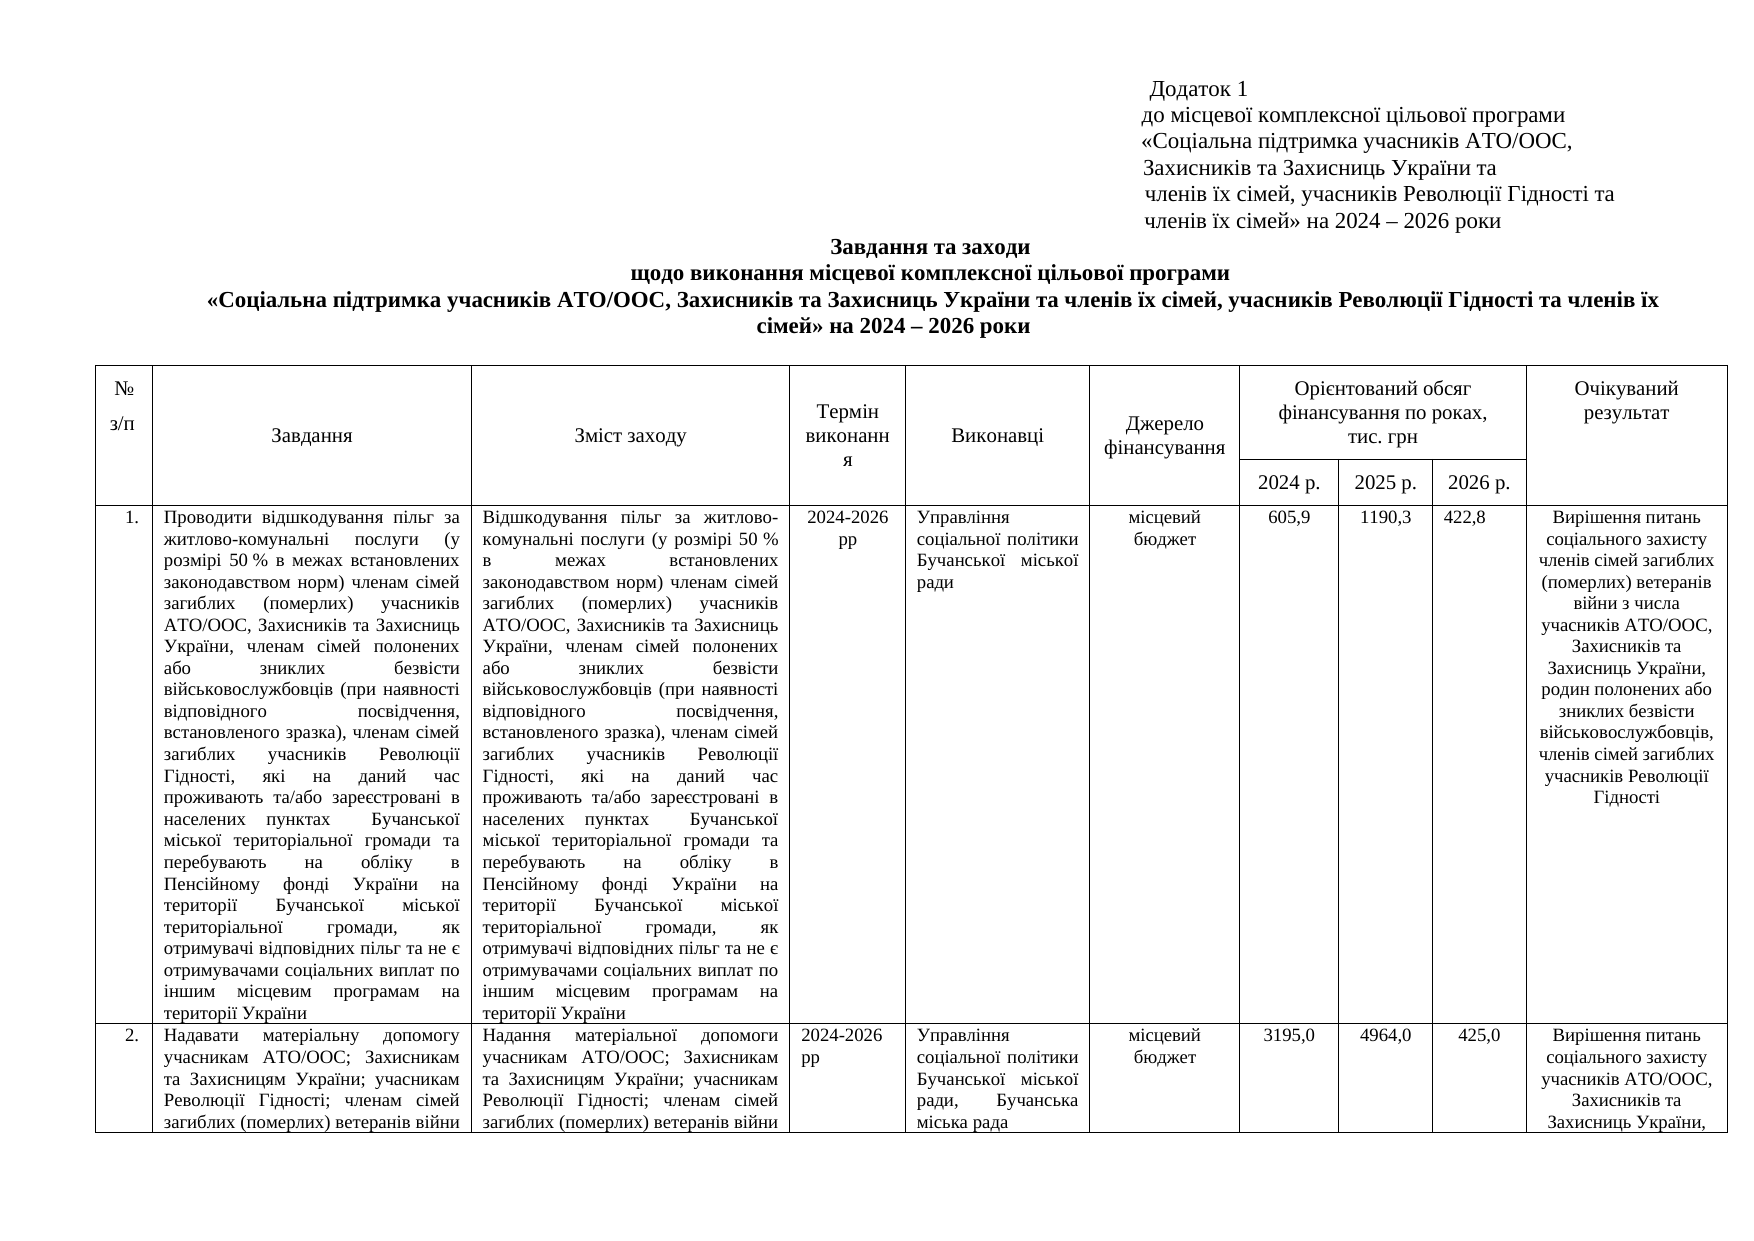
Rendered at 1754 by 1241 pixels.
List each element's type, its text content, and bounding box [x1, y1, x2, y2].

table_cell 2024 р. [1240, 460, 1338, 505]
table_cell 2024-2026 рр [790, 506, 905, 1023]
table_cell 3195,0 [1240, 1024, 1338, 1132]
table_header Термін виконання [790, 366, 905, 505]
table_cell Управління соціальної політики Бучанської міської ради [906, 506, 1089, 1023]
table_header Виконавці [906, 366, 1089, 505]
table_header Джерело фінансування [1090, 366, 1239, 505]
table_header Очікуваний результат [1527, 366, 1727, 505]
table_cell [1527, 1024, 1727, 1132]
table_cell місцевий бюджет [1090, 1024, 1239, 1132]
table_cell 425,0 [1433, 1024, 1526, 1132]
table_header Завдання [153, 366, 471, 505]
text членів їх сімей, учасників Революції Гідності та [709, 180, 1674, 207]
table_header № з/п [96, 366, 152, 505]
text «Соціальна підтримка учасників АТО/ООС, [709, 128, 1674, 154]
text до місцевої комплексної цільової програми [118, 101, 1713, 128]
table_cell Відшкодування пільг за житлово-комунальні послуги (у розмірі 50 % в межах встановлених законодавством норм) членам сімей загиблих (померлих) учасників АТО/ООС, Захисників та Захисниць України, членам сімей полонених або зниклих безвісти військовослужбовців (при наявності відповідного посвідчення, встановленого зразка), членам сімей загиблих учасників Революції Гідності, які на даний час проживають та/або зареєстровані в населених пунктах Бучанської міської територіальної громади та перебувають на обліку в Пенсійному фонді України на території Бучанської міської територіальної громади, як отримувачі відповідних пільг та не є отримувачами соціальних виплат по іншим місцевим програмам на території України [472, 506, 789, 1023]
table_cell [96, 506, 152, 1023]
text щодо виконання місцевої комплексної цільової програми [118, 259, 1669, 286]
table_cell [906, 1024, 1089, 1132]
text Завдання та заходи [118, 233, 1669, 259]
table_cell 4964,0 [1339, 1024, 1432, 1132]
table_cell 605,9 [1240, 506, 1338, 1023]
table_cell 422,8 [1433, 506, 1526, 1023]
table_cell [153, 1024, 471, 1132]
table_header Зміст заходу [472, 366, 789, 505]
text Додаток 1 [118, 75, 1713, 101]
table_cell Вирішення питань соціального захисту членів сімей загиблих (померлих) ветеранів війни з числа учасників АТО/ООС, Захисників та Захисниць України, родин полонених або зниклих безвісти військовослужбовців, членів сімей загиблих учасників Революції Гідності [1527, 506, 1727, 1023]
text «Соціальна підтримка учасників АТО/ООС, Захисників та Захисниць України та членів їх сімей, учасників Революції Гідності та членів їх сімей» на 2024 – 2026 роки [118, 286, 1669, 338]
table_cell 1190,3 [1339, 506, 1432, 1023]
table_cell місцевий бюджет [1090, 506, 1239, 1023]
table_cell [472, 1024, 789, 1132]
table_cell Проводити відшкодування пільг за житлово-комунальні послуги (у розмірі 50 % в межах встановлених законодавством норм) членам сімей загиблих (померлих) учасників АТО/ООС, Захисників та Захисниць України, членам сімей полонених або зниклих безвісти військовослужбовців (при наявності відповідного посвідчення, встановленого зразка), членам сімей загиблих учасників Революції Гідності, які на даний час проживають та/або зареєстровані в населених пунктах Бучанської міської територіальної громади та перебувають на обліку в Пенсійному фонді України на території Бучанської міської територіальної громади, як отримувачі відповідних пільг та не є отримувачами соціальних виплат по іншим місцевим програмам на території України [153, 506, 471, 1023]
text Захисників та Захисниць України та [709, 154, 1674, 180]
table_header Орієнтований обсяг фінансування по роках, тис. грн [1240, 366, 1526, 459]
table_cell [96, 1024, 152, 1132]
text членів їх сімей» на 2024 – 2026 роки [709, 207, 1674, 233]
table_cell 2024-2026 рр [790, 1024, 905, 1132]
table_cell 2025 р. [1339, 460, 1432, 505]
table_cell 2026 р. [1433, 460, 1526, 505]
